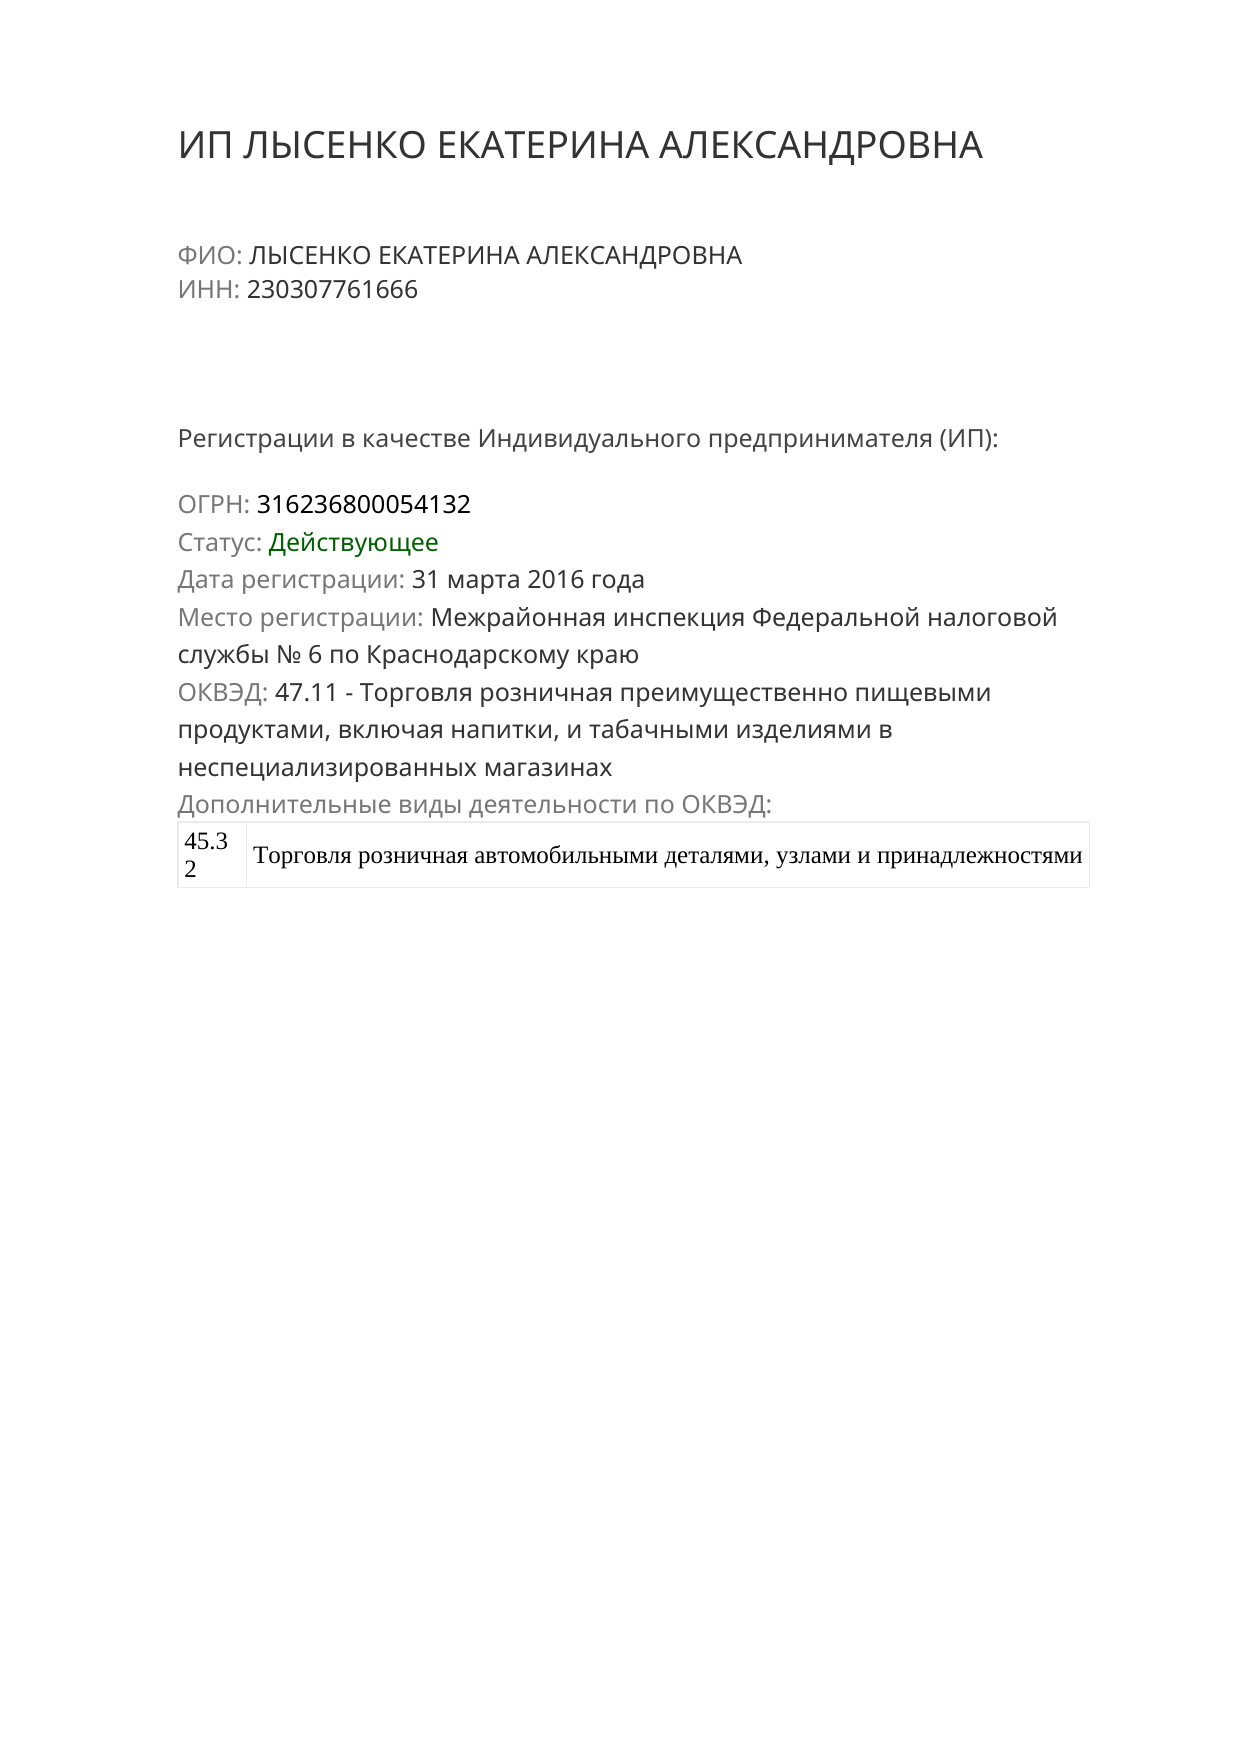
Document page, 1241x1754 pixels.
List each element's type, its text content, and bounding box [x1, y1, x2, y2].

table_header 45.32 [179, 823, 246, 886]
text ФИО: ЛЫСЕНКО ЕКАТЕРИНА АЛЕКСАНДРОВНА [177, 237, 1152, 271]
table_header Торговля розничная автомобильными деталями, узлами и принадлежностями [247, 823, 1089, 886]
text Регистрации в качестве Индивидуального предпринимателя (ИП): [177, 399, 1152, 454]
text ОГРН: 316236800054132 Статус: Действующее Дата регистрации: 31 марта 2016 года Место регистрации: Межрайонная инспекция Федеральной налоговой службы № 6 по Краснодарскому краю ОКВЭД: 47.11 - Торговля розничная преимущественно пищевыми продуктами, включая напитки, и табачными изделиями в неспециализированных магазинах Дополнительные виды деятельности по ОКВЭД: [177, 484, 1152, 821]
text ИП ЛЫСЕНКО ЕКАТЕРИНА АЛЕКСАНДРОВНА [177, 118, 1152, 169]
text ИНН: 230307761666 [177, 271, 1152, 305]
